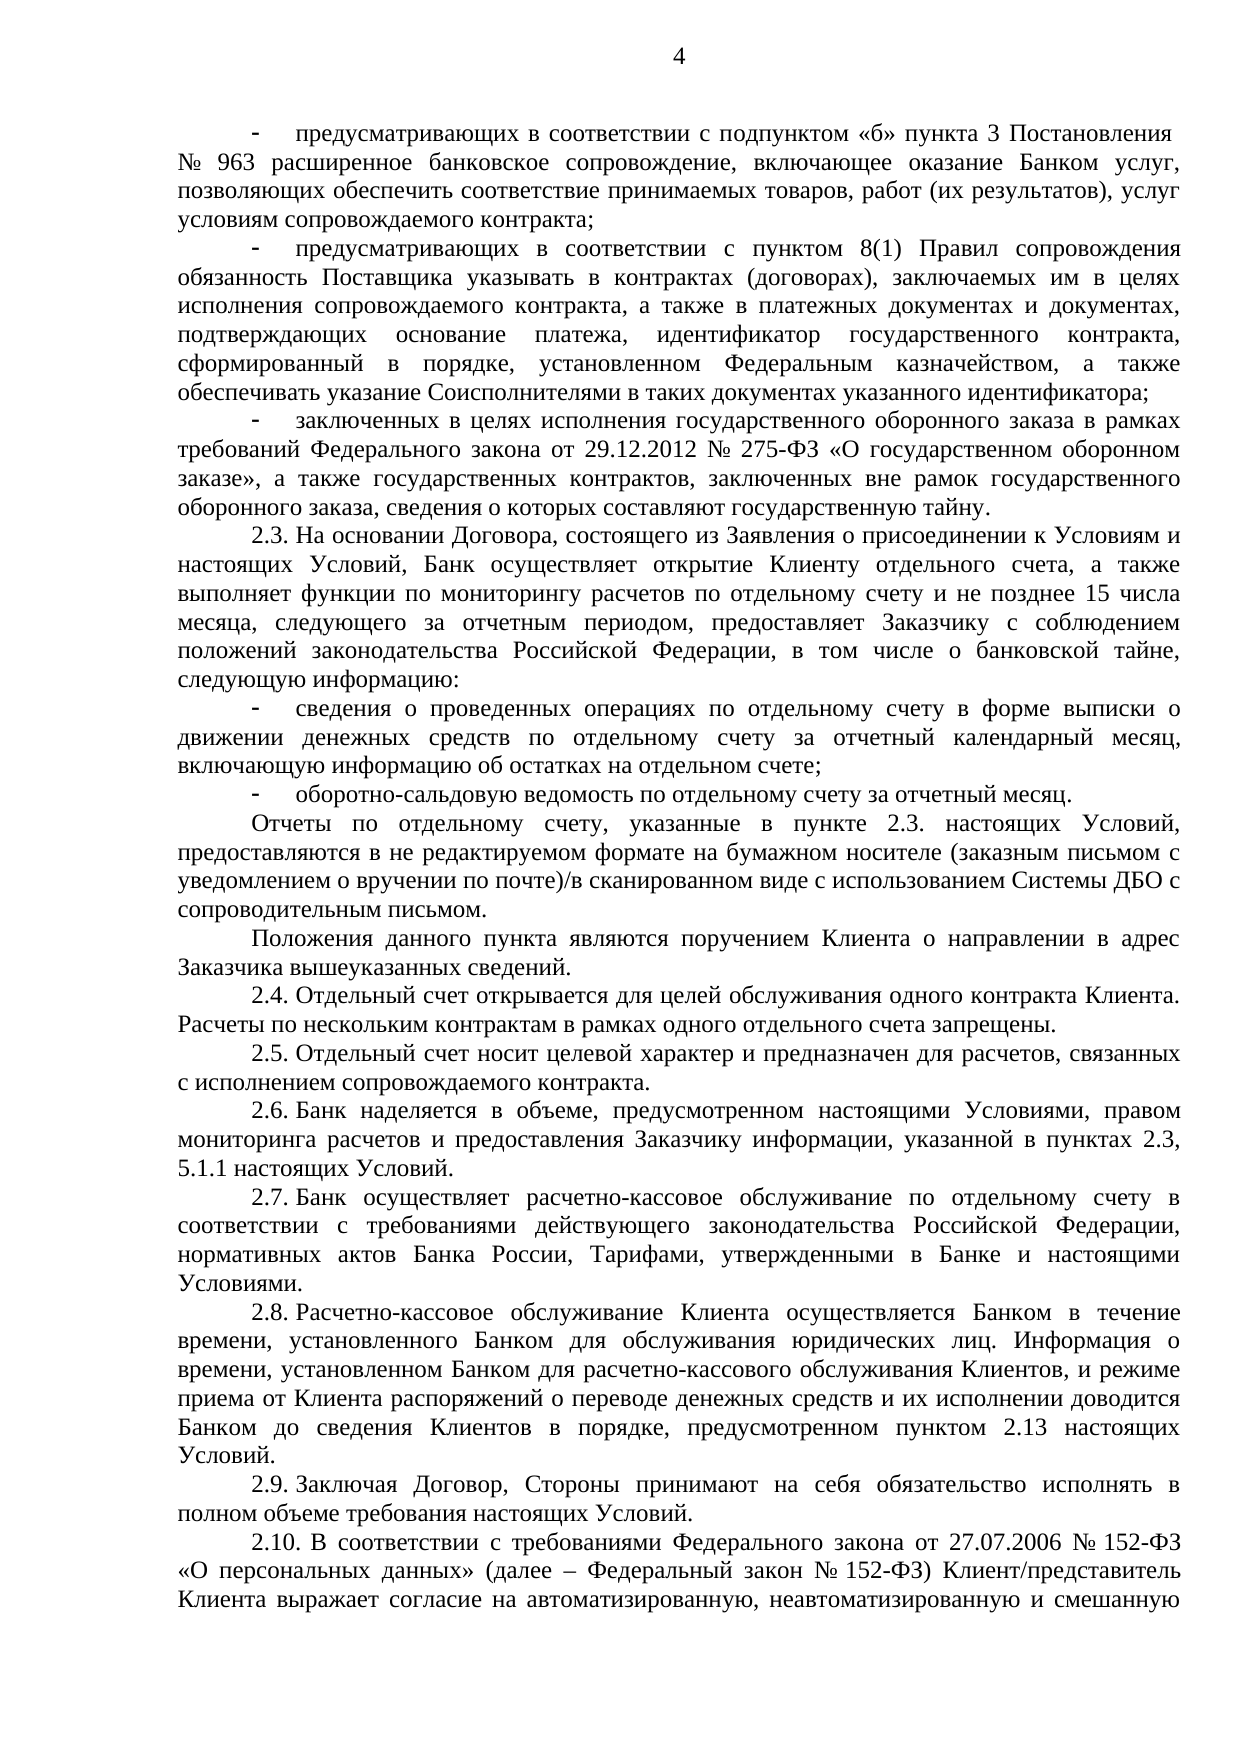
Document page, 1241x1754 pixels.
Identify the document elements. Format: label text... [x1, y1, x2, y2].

list Отдельный счет носит целевой характер и предназначен для расчетов, связанных с исполнением сопровождаемого контракта. [177, 1038, 1181, 1096]
list предусматривающих в соответствии с пунктом 8(1) Правил сопровождения обязанность Поставщика указывать в контрактах (договорах), заключаемых им в целях исполнения сопровождаемого контракта, а также в платежных документах и документах, подтверждающих основание платежа, идентификатор государственного контракта, сформированный в порядке, установленном Федеральным казначейством, а также обеспечивать указание Соисполнителями в таких документах указанного идентификатора; [177, 233, 1181, 406]
list заключенных в целях исполнения государственного оборонного заказа в рамках требований Федерального закона от 29.12.2012 № 275-ФЗ «О государственном оборонном заказе», а также государственных контрактов, заключенных вне рамок государственного оборонного заказа, сведения о которых составляют государственную тайну. [177, 406, 1181, 521]
list предусматривающих в соответствии с подпунктом «б» пункта 3 Постановления № 963 расширенное банковское сопровождение, включающее оказание Банком услуг, позволяющих обеспечить соответствие принимаемых товаров, работ (их результатов), услуг условиям сопровождаемого контракта; [177, 118, 1181, 233]
list Банк наделяется в объеме, предусмотренном настоящими Условиями, правом мониторинга расчетов и предоставления Заказчику информации, указанной в пунктах 2.3, 5.1.1 настоящих Условий. [177, 1096, 1181, 1182]
list Расчетно-кассовое обслуживание Клиента осуществляется Банком в течение времени, установленного Банком для обслуживания юридических лиц. Информация о времени, установленном Банком для расчетно-кассового обслуживания Клиентов, и режиме приема от Клиента распоряжений о переводе денежных средств и их исполнении доводится Банком до сведения Клиентов в порядке, предусмотренном пунктом 2.13 настоящих Условий. [177, 1297, 1181, 1469]
list Отдельный счет открывается для целей обслуживания одного контракта Клиента. Расчеты по нескольким контрактам в рамках одного отдельного счета запрещены. [177, 981, 1181, 1038]
list Заключая Договор, Стороны принимают на себя обязательство исполнять в полном объеме требования настоящих Условий. [177, 1469, 1181, 1527]
list оборотно-сальдовую ведомость по отдельному счету за отчетный месяц. [177, 779, 1181, 808]
list На основании Договора, состоящего из Заявления о присоединении к Условиям и настоящих Условий, Банк осуществляет открытие Клиенту отдельного счета, а также выполняет функции по мониторингу расчетов по отдельному счету и не позднее 15 числа месяца, следующего за отчетным периодом, предоставляет Заказчику с соблюдением положений законодательства Российской Федерации, в том числе о банковской тайне, следующую информацию: [177, 521, 1181, 693]
list Банк осуществляет расчетно-кассовое обслуживание по отдельному счету в соответствии с требованиями действующего законодательства Российской Федерации, нормативных актов Банка России, Тарифами, утвержденными в Банке и настоящими Условиями. [177, 1182, 1181, 1297]
list сведения о проведенных операциях по отдельному счету в форме выписки о движении денежных средств по отдельному счету за отчетный календарный месяц, включающую информацию об остатках на отдельном счете; [177, 693, 1181, 779]
text Положения данного пункта являются поручением Клиента о направлении в адрес Заказчика вышеуказанных сведений. [177, 923, 1181, 981]
text Отчеты по отдельному счету, указанные в пункте 2.3. настоящих Условий, предоставляются в не редактируемом формате на бумажном носителе (заказным письмом с уведомлением о вручении по почте)/в сканированном виде с использованием Системы ДБО с сопроводительным письмом. [177, 808, 1181, 923]
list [177, 1527, 1181, 1613]
